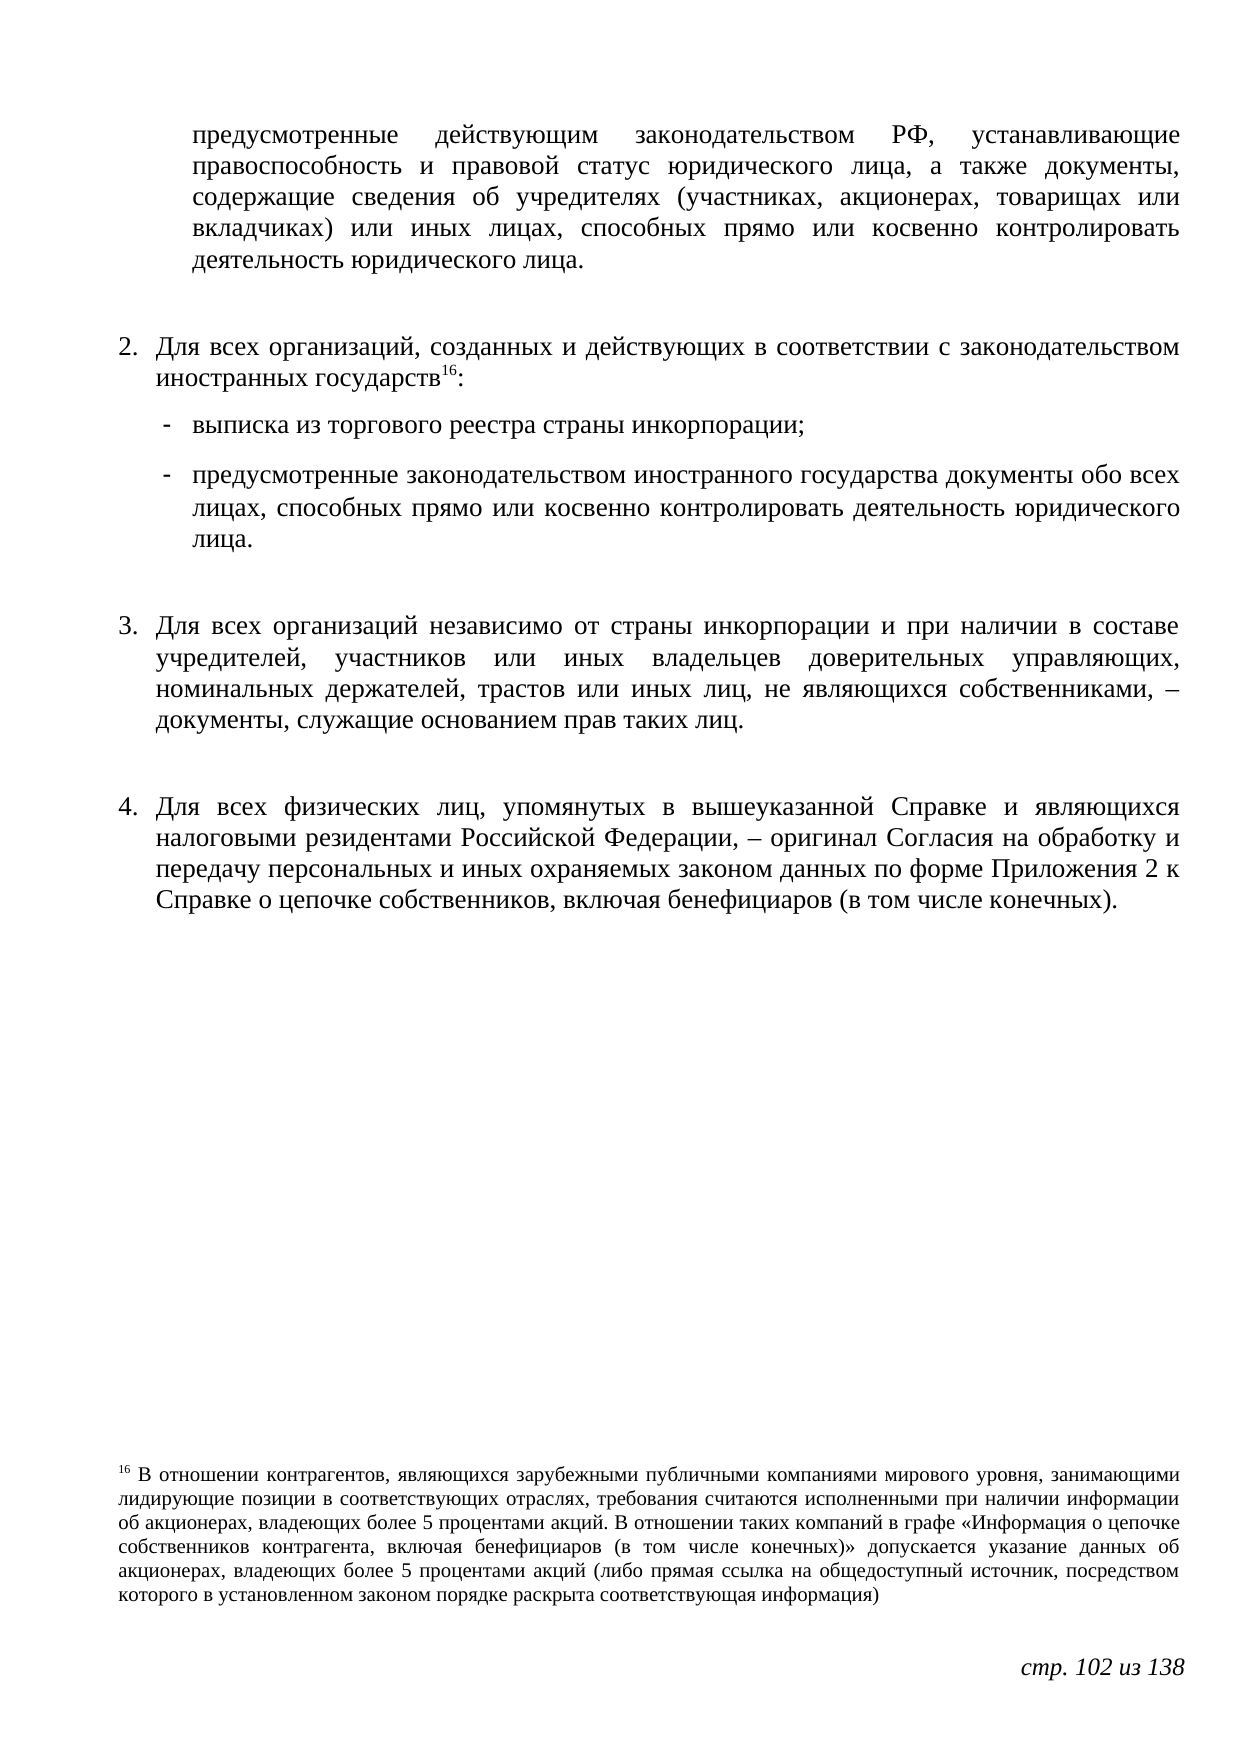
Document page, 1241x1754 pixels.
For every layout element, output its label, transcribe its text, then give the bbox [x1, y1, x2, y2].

list выписка из торгового реестра страны инкорпорации; [162, 405, 1181, 442]
list Для всех организаций, созданных и действующих в соответствии с законодательством иностранных государств: [118, 330, 1181, 392]
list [118, 118, 1181, 274]
list Для всех организаций независимо от страны инкорпорации и при наличии в составе учредителей, участников или иных владельцев доверительных управляющих, номинальных держателей, трастов или иных лиц, не являющихся собственниками, – документы, служащие основанием прав таких лиц. [118, 609, 1181, 734]
list Для всех физических лиц, упомянутых в вышеуказанной Справке и являющихся налоговыми резидентами Российской Федерации, – оригинал Согласия на обработку и передачу персональных и иных охраняемых законом данных по форме Приложения 2 к Справке о цепочке собственников, включая бенефициаров (в том числе конечных). [118, 790, 1181, 915]
list предусмотренные законодательством иностранного государства документы обо всех лицах, способных прямо или косвенно контролировать деятельность юридического лица. [162, 454, 1181, 553]
